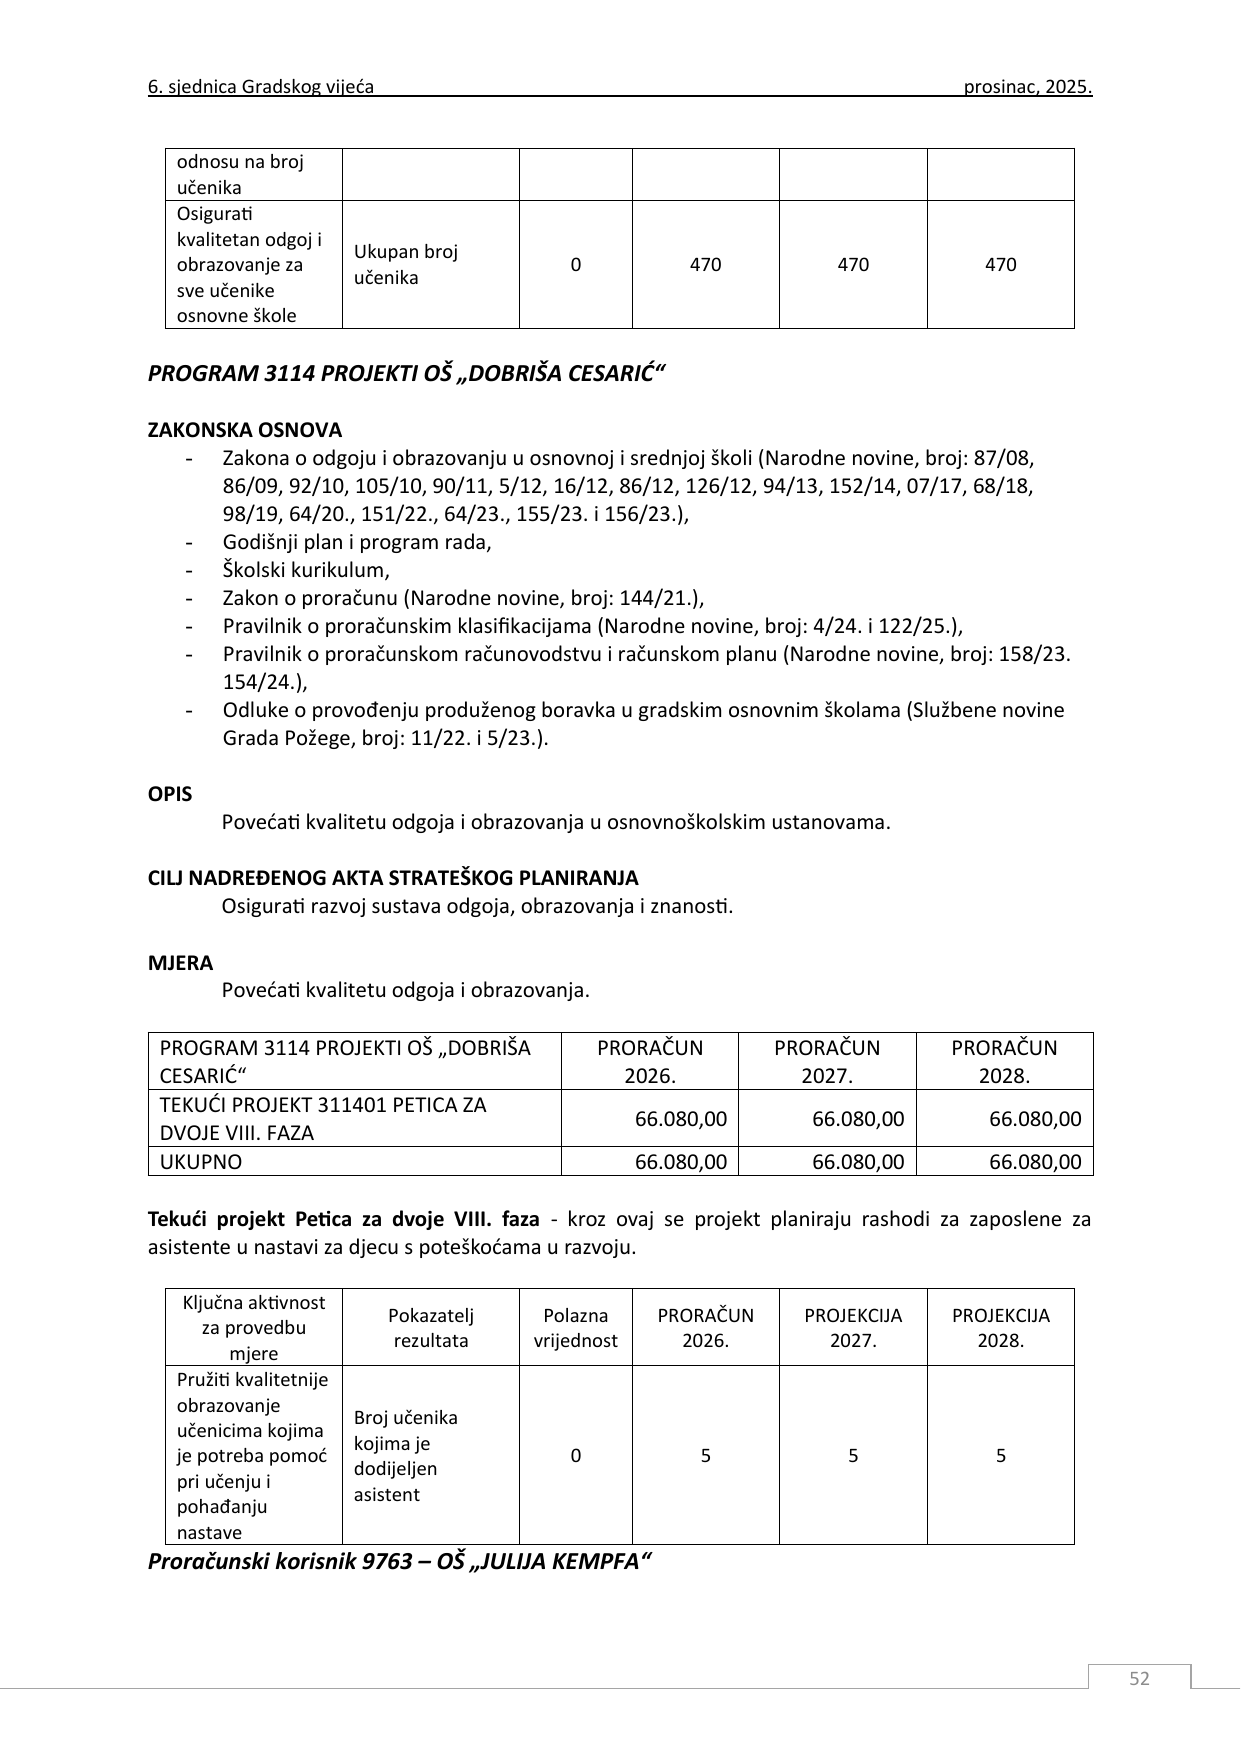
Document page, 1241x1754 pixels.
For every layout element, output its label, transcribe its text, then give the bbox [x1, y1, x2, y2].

text Osigurati razvoj sustava odgoja, obrazovanja i znanosti. [148, 892, 1093, 919]
text OPIS [148, 779, 1093, 807]
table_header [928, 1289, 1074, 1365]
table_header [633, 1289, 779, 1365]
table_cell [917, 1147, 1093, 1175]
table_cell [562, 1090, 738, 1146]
text MJERA [148, 948, 1093, 976]
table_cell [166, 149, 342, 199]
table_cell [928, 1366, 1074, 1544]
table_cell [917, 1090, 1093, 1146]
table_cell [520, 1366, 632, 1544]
text Proračunski korisnik 9763 – OŠ „JULIJA KEMPFA“ [148, 1545, 1093, 1576]
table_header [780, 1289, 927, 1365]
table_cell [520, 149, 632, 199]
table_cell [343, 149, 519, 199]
list Odluke o provođenju produženog boravka u gradskim osnovnim školama (Službene novine Grada Požege, broj: 11/22. i 5/23.). [185, 695, 1093, 751]
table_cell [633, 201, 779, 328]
text CILJ NADREĐENOG AKTA STRATEŠKOG PLANIRANJA [148, 863, 1093, 892]
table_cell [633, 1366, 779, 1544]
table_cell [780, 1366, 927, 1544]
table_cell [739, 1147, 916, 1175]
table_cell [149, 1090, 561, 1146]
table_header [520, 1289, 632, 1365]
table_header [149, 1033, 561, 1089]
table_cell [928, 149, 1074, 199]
text Povećati kvalitetu odgoja i obrazovanja. [148, 976, 1093, 1004]
list Godišnji plan i program rada, [185, 527, 1093, 555]
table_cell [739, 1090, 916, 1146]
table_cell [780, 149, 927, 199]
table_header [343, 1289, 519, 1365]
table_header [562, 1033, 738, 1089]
text Povećati kvalitetu odgoja i obrazovanja u osnovnoškolskim ustanovama. [148, 807, 1093, 836]
list Zakona o odgoju i obrazovanju u osnovnoj i srednjoj školi (Narodne novine, broj: 87/08, 86/09, 92/10, 105/10, 90/11, 5/12, 16/12, 86/12, 126/12, 94/13, 152/14, 07/17, 68/18, 98/19, 64/20., 151/22., 64/23., 155/23. i 156/23.), [185, 443, 1093, 527]
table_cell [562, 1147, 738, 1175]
list Pravilnik o proračunskim klasifikacijama (Narodne novine, broj: 4/24. i 122/25.), [185, 611, 1093, 639]
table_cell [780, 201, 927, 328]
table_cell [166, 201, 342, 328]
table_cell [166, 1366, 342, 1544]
list Zakon o proračunu (Narodne novine, broj: 144/21.), [185, 583, 1093, 611]
text ZAKONSKA OSNOVA [148, 415, 1093, 443]
list Pravilnik o proračunskom računovodstvu i računskom planu (Narodne novine, broj: 158/23. 154/24.), [185, 639, 1093, 695]
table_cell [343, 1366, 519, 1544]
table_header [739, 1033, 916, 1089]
text PROGRAM 3114 PROJEKTI OŠ „DOBRIŠA CESARIĆ“ [148, 357, 1093, 387]
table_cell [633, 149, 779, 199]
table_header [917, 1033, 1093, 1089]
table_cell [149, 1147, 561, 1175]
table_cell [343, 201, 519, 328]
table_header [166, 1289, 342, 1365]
list Školski kurikulum, [185, 555, 1093, 583]
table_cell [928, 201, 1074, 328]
text Tekući projekt Petica za dvoje VIII. faza - kroz ovaj se projekt planiraju rashodi za zaposlene za asistente u nastavi za djecu s poteškoćama u razvoju. [148, 1204, 1093, 1260]
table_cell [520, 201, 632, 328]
